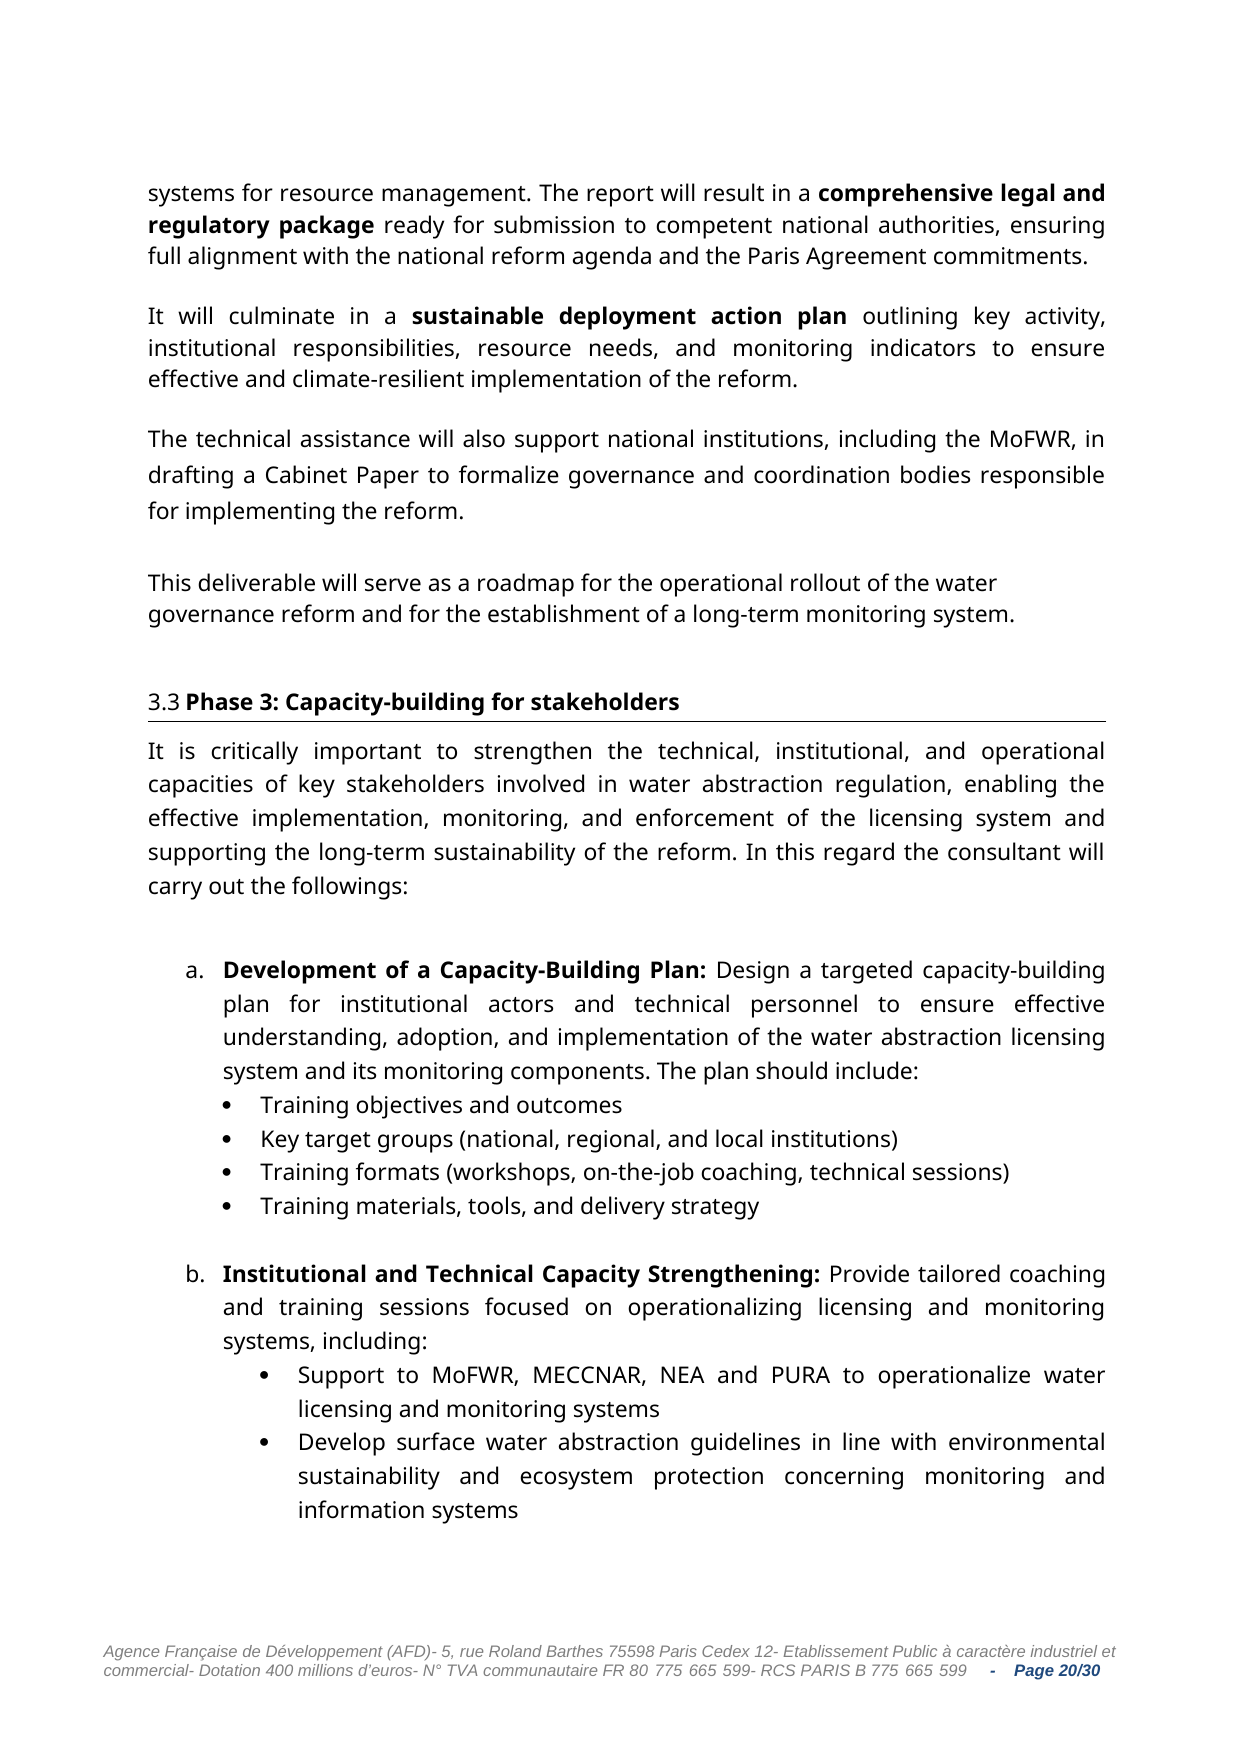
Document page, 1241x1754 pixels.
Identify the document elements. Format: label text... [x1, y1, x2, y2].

text It is critically important to strengthen the technical, institutional, and operational capacities of key stakeholders involved in water abstraction regulation, enabling the effective implementation, monitoring, and enforcement of the licensing system and supporting the long-term sustainability of the reform. In this regard the consultant will carry out the followings: [148, 734, 1106, 901]
list Training objectives and outcomes [223, 1089, 1106, 1120]
list Develop surface water abstraction guidelines in line with environmental sustainability and ecosystem protection concerning monitoring and information systems [260, 1426, 1106, 1525]
list Development of a Capacity-Building Plan: Design a targeted capacity-building plan for institutional actors and technical personnel to ensure effective understanding, adoption, and implementation of the water abstraction licensing system and its monitoring components. The plan should include: [185, 954, 1106, 1086]
list Institutional and Technical Capacity Strengthening: Provide tailored coaching and training sessions focused on operationalizing licensing and monitoring systems, including: [185, 1257, 1106, 1356]
text The technical assistance will also support national institutions, including the MoFWR, in drafting a Cabinet Paper to formalize governance and coordination bodies responsible for implementing the reform. [148, 423, 1106, 526]
text It will culminate in a sustainable deployment action plan outlining key activity, institutional responsibilities, resource needs, and monitoring indicators to ensure effective and climate-resilient implementation of the reform. [148, 300, 1106, 394]
list Key target groups (national, regional, and local institutions) [223, 1122, 1106, 1154]
text This deliverable will serve as a roadmap for the operational rollout of the water governance reform and for the establishment of a long-term monitoring system. [148, 567, 1106, 629]
list Training formats (workshops, on-the-job coaching, technical sessions) [223, 1156, 1106, 1187]
list Support to MoFWR, MECCNAR, NEA and PURA to operationalize water licensing and monitoring systems [260, 1359, 1106, 1424]
title Phase 3: Capacity-building for stakeholders [148, 686, 1106, 721]
list Training materials, tools, and delivery strategy [223, 1190, 1106, 1221]
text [148, 177, 1106, 271]
